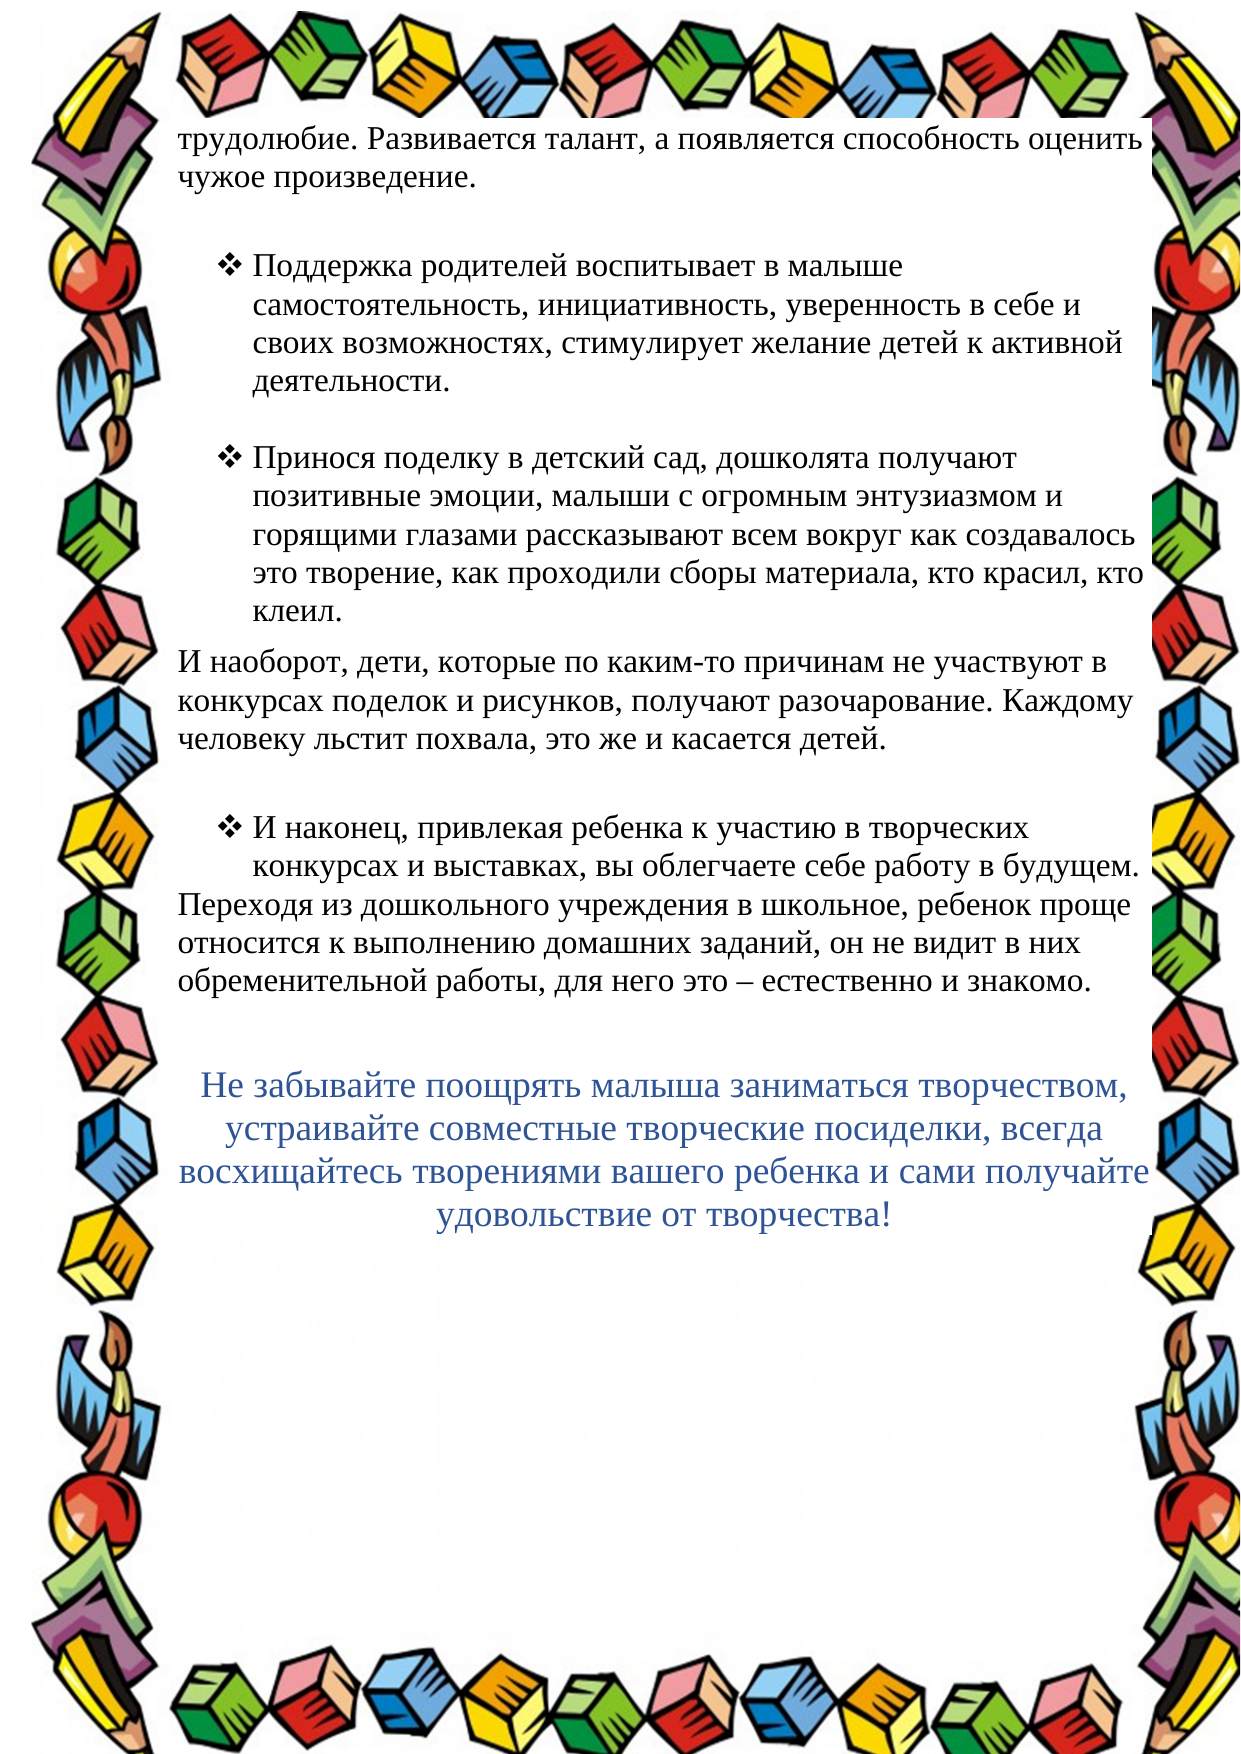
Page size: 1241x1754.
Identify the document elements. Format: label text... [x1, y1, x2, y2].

list Поддержка родителей воспитывает в малыше самостоятельность, инициативность, уверенность в себе и своих возможностях, стимулирует желание детей к активной деятельности. [215, 246, 1152, 399]
text И наоборот, дети, которые по каким-то причинам не участвуют в конкурсах поделок и рисунков, получают разочарование. Каждому человеку льстит похвала, это же и касается детей. [177, 641, 1152, 756]
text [177, 118, 1152, 195]
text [177, 1062, 1152, 1235]
list Принося поделку в детский сад, дошколята получают позитивные эмоции, малыши с огромным энтузиазмом и горящими глазами рассказывают всем вокруг как создавалось это творение, как проходили сборы материала, кто красил, кто клеил. [215, 437, 1152, 629]
list И наконец, привлекая ребенка к участию в творческих конкурсах и выставках, вы облегчаете себе работу в будущем. [215, 807, 1152, 884]
list Переходя из дошкольного учреждения в школьное, ребенок проще относится к выполнению домашних заданий, он не видит в них обременительной работы, для него это – естественно и знакомо. [177, 884, 1152, 999]
picture [31, 11, 1241, 1754]
